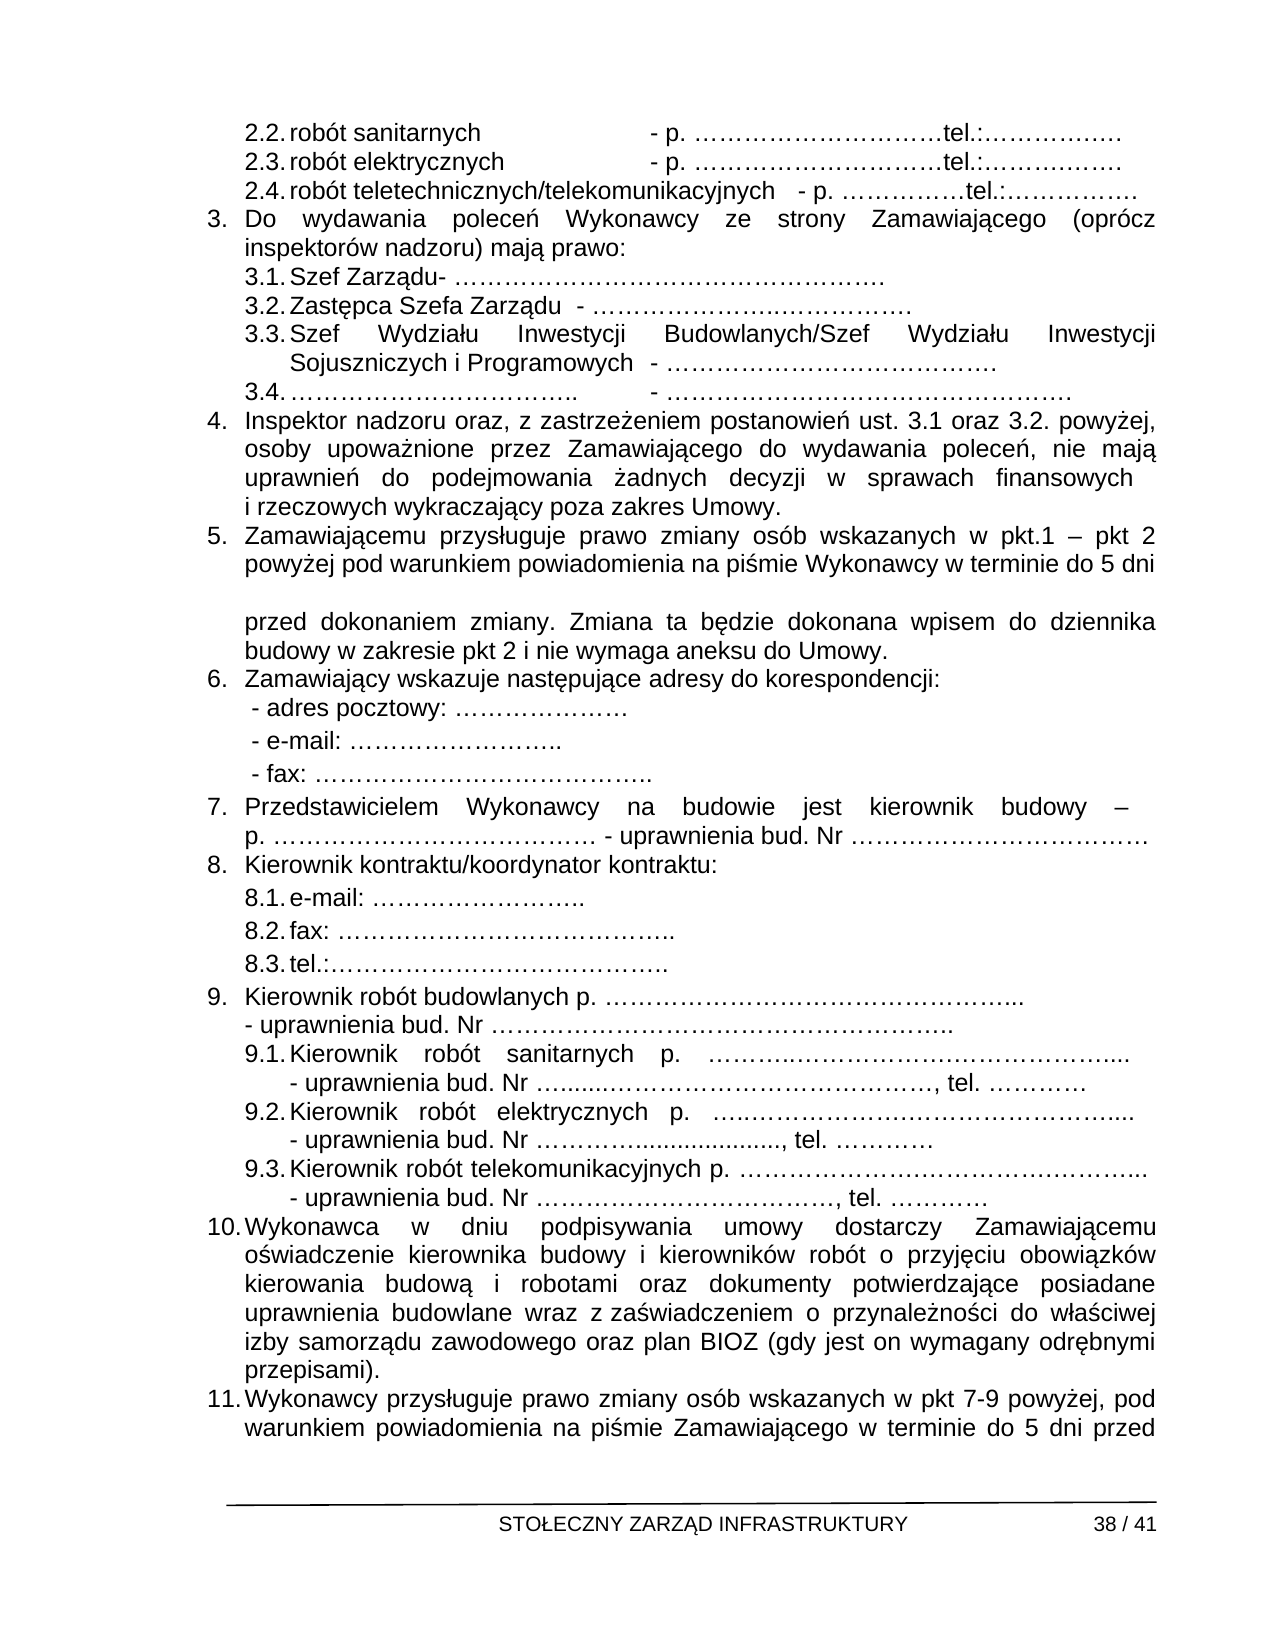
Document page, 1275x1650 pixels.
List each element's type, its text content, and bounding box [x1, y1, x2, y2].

list Kierownik robót elektrycznych p. …..……………….…………………….... - uprawnienia bud. Nr …………....................., tel. ………… [244, 1097, 1157, 1154]
list robót teletechnicznych/telekomunikacyjnych - p. ……………tel.:……………. [244, 176, 1157, 204]
text - fax: ………………………………….. [251, 759, 1157, 788]
list Zamawiający wskazuje następujące adresy do korespondencji: [207, 664, 1157, 693]
list tel.:………………………………….. [244, 949, 1157, 977]
list e-mail: …………………….. [244, 883, 1157, 911]
text - e-mail: …………………….. [251, 726, 1157, 755]
list Kierownik robót telekomunikacyjnych p. ………………….…………….………... - uprawnienia bud. Nr ………………………………, tel. ………… [244, 1154, 1157, 1212]
list Zamawiającemu przysługuje prawo zmiany osób wskazanych w pkt.1 – pkt 2 powyżej pod warunkiem powiadomienia na piśmie Wykonawcy w terminie do 5 dni przed dokonaniem zmiany. Zmiana ta będzie dokonana wpisem do dziennika budowy w zakresie pkt 2 i nie wymaga aneksu do Umowy. [207, 521, 1157, 664]
list fax: ………………………………….. [244, 916, 1157, 944]
list Zastępca Szefa Zarządu - …………………..……………. [244, 291, 1157, 319]
list Szef Wydziału Inwestycji Budowlanych/Szef Wydziału Inwestycji Sojuszniczych i Programowych - …………………………………. [244, 319, 1157, 377]
list Kierownik robót sanitarnych p. ………..……………….……………….... - uprawnienia bud. Nr ….......…………………………………, tel. ………… [244, 1039, 1157, 1097]
list Inspektor nadzoru oraz, z zastrzeżeniem postanowień ust. 3.1 oraz 3.2. powyżej, osoby upoważnione przez Zamawiającego do wydawania poleceń, nie mają uprawnień do podejmowania żadnych decyzji w sprawach finansowych i rzeczowych wykraczający poza zakres Umowy. [207, 406, 1157, 521]
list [207, 1384, 1157, 1442]
list Kierownik kontraktu/koordynator kontraktu: [207, 850, 1157, 878]
list Do wydawania poleceń Wykonawcy ze strony Zamawiającego (oprócz inspektorów nadzoru) mają prawo: [207, 204, 1157, 262]
list Przedstawicielem Wykonawcy na budowie jest kierownik budowy – p. ………………………………… - uprawnienia bud. Nr ……………………………… [207, 792, 1157, 850]
list robót elektrycznych - p. …………………………tel.:……….……. [244, 147, 1157, 176]
text - adres pocztowy: ………………… [251, 693, 1157, 722]
list Szef Zarządu- ……………………………………………. [244, 262, 1157, 291]
list robót sanitarnych - p. …………………………tel.:………….…. [244, 118, 1157, 147]
list …………………………….. - …………………………………………. [244, 377, 1157, 406]
list Wykonawca w dniu podpisywania umowy dostarczy Zamawiającemu oświadczenie kierownika budowy i kierowników robót o przyjęciu obowiązków kierowania budową i robotami oraz dokumenty potwierdzające posiadane uprawnienia budowlane wraz z zaświadczeniem o przynależności do właściwej izby samorządu zawodowego oraz plan BIOZ (gdy jest on wymagany odrębnymi przepisami). [207, 1212, 1157, 1384]
list Kierownik robót budowlanych p. …………………………………………... - uprawnienia bud. Nr ……………………………………………….. [207, 982, 1157, 1039]
